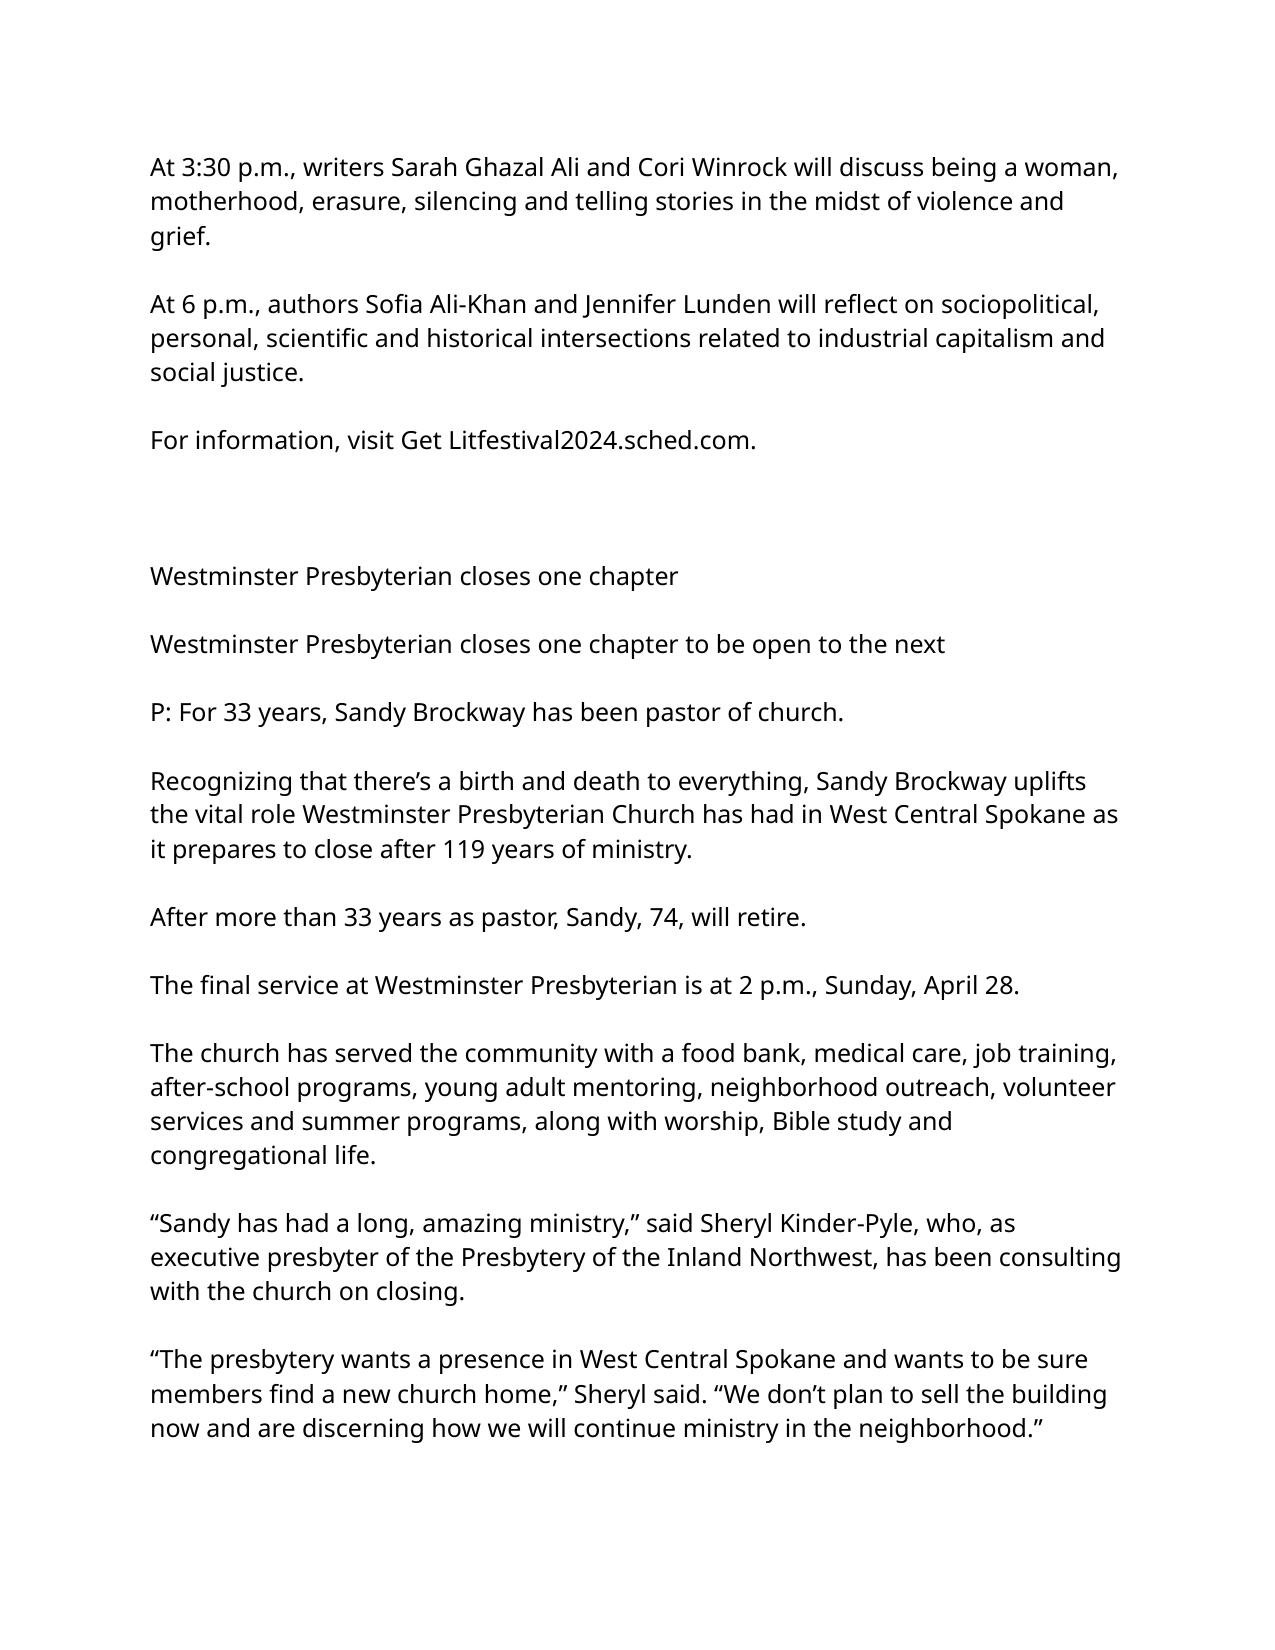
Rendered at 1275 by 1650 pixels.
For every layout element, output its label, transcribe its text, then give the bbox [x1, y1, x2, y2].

text The church has served the community with a food bank, medical care, job training, after-school programs, young adult mentoring, neighborhood outreach, volunteer services and summer programs, along with worship, Bible study and congregational life. [150, 1036, 1125, 1172]
text At 3:30 p.m., writers Sarah Ghazal Ali and Cori Winrock will discuss being a woman, motherhood, erasure, silencing and telling stories in the midst of violence and grief. [150, 150, 1125, 252]
text For information, visit Get Litfestival2024.sched.com. [150, 422, 1125, 457]
text Recognizing that there’s a birth and death to everything, Sandy Brockway uplifts the vital role Westminster Presbyterian Church has had in West Central Spokane as it prepares to close after 119 years of ministry. [150, 763, 1125, 865]
text P: For 33 years, Sandy Brockway has been pastor of church. [150, 695, 1125, 729]
text “The presbytery wants a presence in West Central Spokane and wants to be sure members find a new church home,” Sheryl said. “We don’t plan to sell the building now and are discerning how we will continue ministry in the neighborhood.” [150, 1342, 1125, 1444]
text “Sandy has had a long, amazing ministry,” said Sheryl Kinder-Pyle, who, as executive presbyter of the Presbytery of the Inland Northwest, has been consulting with the church on closing. [150, 1206, 1125, 1308]
text The final service at Westminster Presbyterian is at 2 p.m., Sunday, April 28. [150, 967, 1125, 1002]
text Westminster Presbyterian closes one chapter to be open to the next [150, 627, 1125, 661]
text Westminster Presbyterian closes one chapter [150, 559, 1125, 593]
text After more than 33 years as pastor, Sandy, 74, will retire. [150, 899, 1125, 933]
text At 6 p.m., authors Sofia Ali-Khan and Jennifer Lunden will reflect on sociopolitical, personal, scientific and historical intersections related to industrial capitalism and social justice. [150, 286, 1125, 388]
